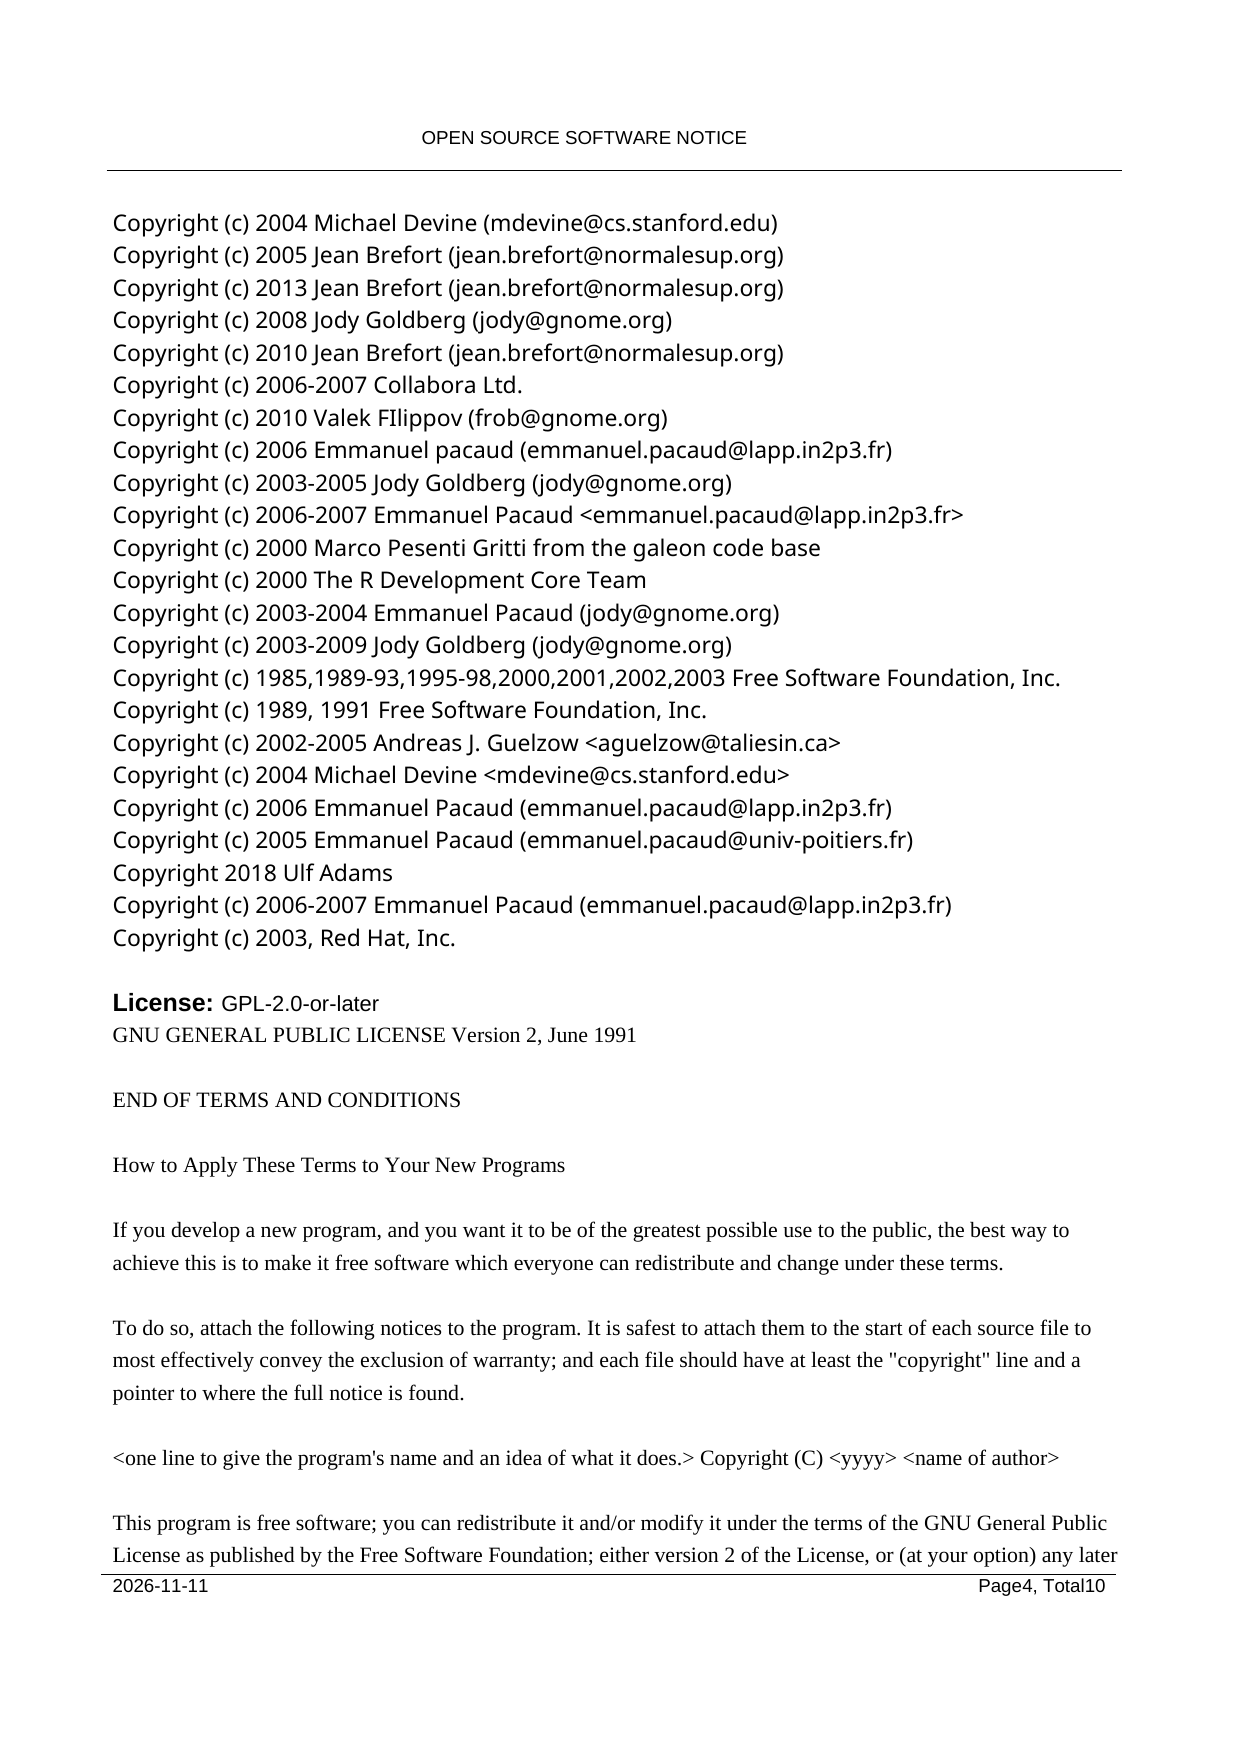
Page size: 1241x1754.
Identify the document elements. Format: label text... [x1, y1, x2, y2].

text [112, 206, 1128, 986]
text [112, 1019, 1128, 1571]
text License: GPL-2.0-or-later [112, 986, 1128, 1019]
